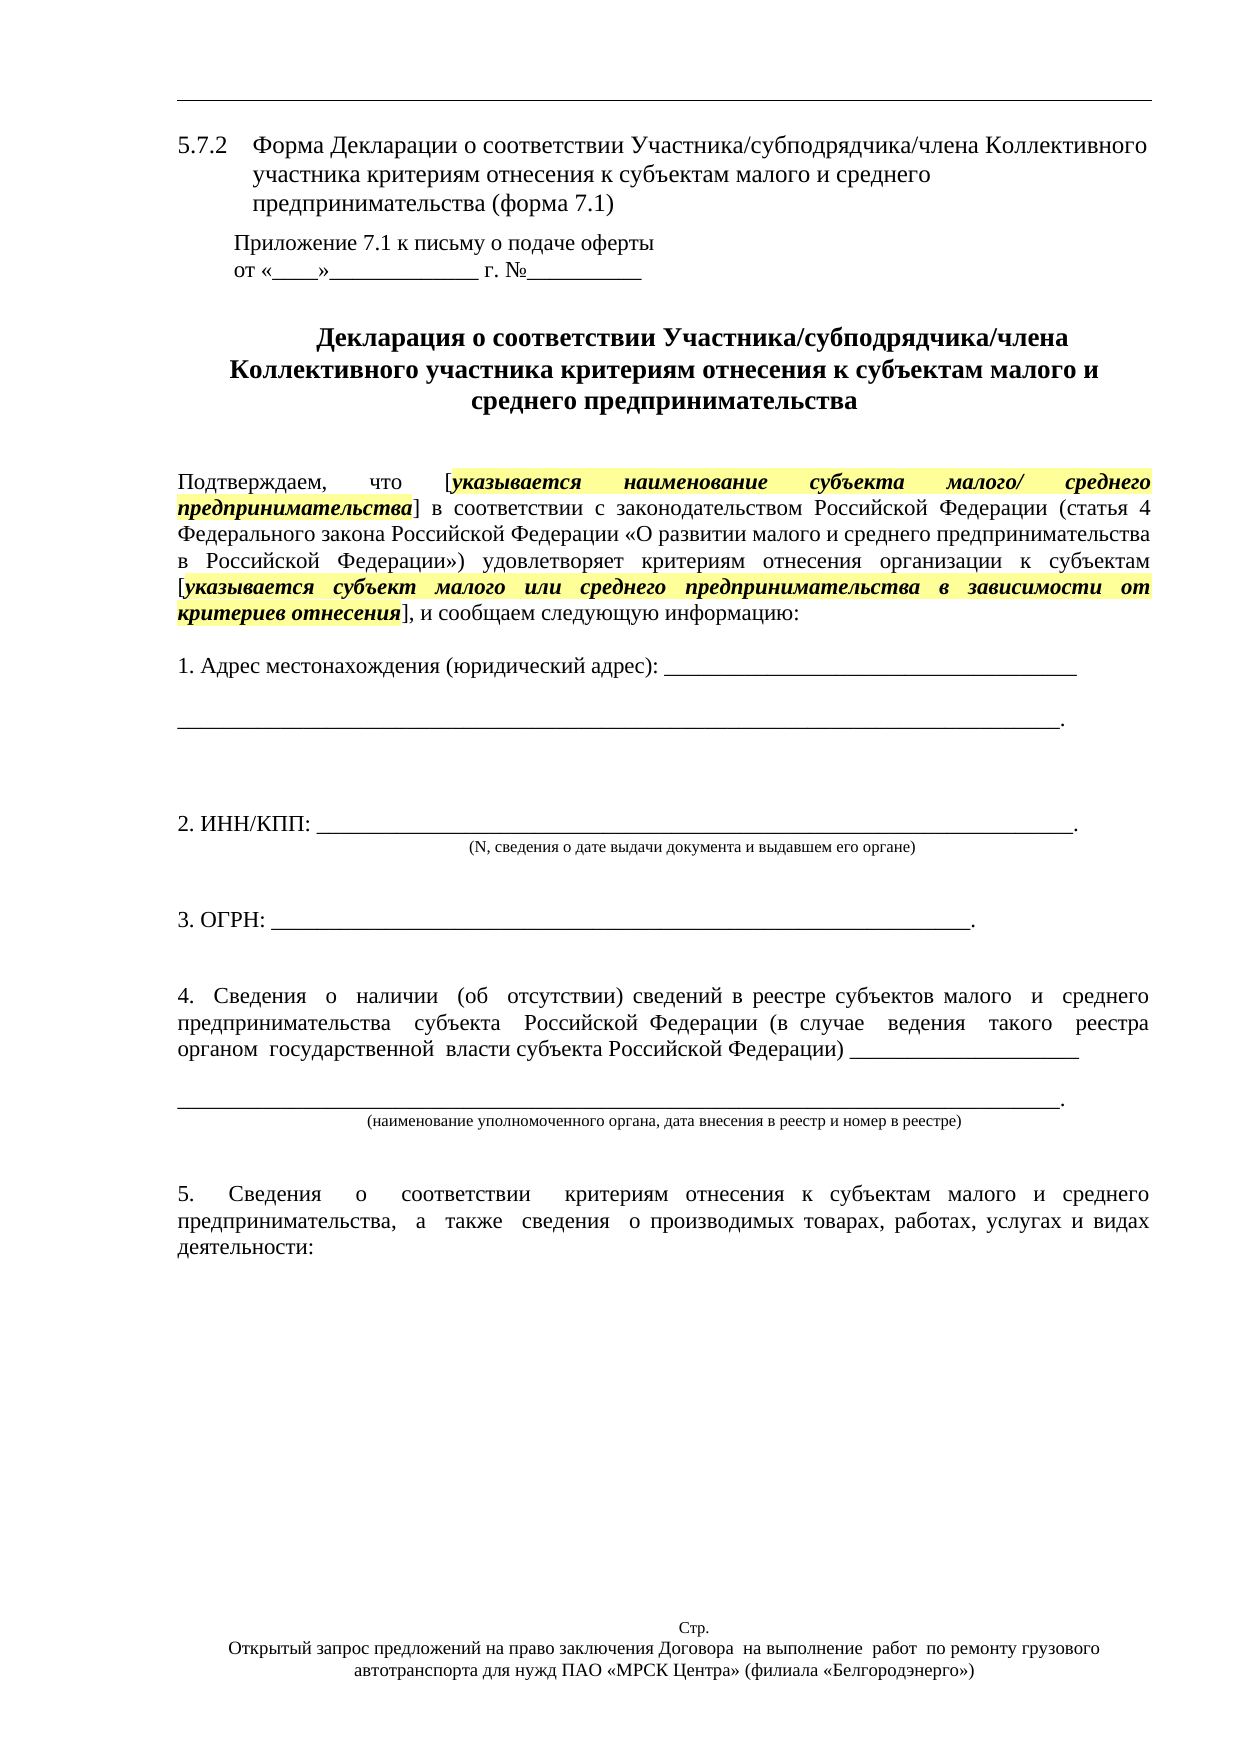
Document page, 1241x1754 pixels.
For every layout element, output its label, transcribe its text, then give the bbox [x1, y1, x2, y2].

text _____________________________________________________________________________. [177, 1085, 1152, 1111]
text 4. Сведения о наличии (об отсутствии) сведений в реестре субъектов малого и среднего предпринимательства субъекта Российской Федерации (в случае ведения такого реестра органом государственной власти субъекта Российской Федерации) ____________________ [177, 982, 1152, 1061]
text (наименование уполномоченного органа, дата внесения в реестр и номер в реестре) [177, 1111, 1152, 1130]
text Подтверждаем, что [указывается наименование субъекта малого/ среднего предпринимательства] в соответствии с законодательством Российской Федерации (статья 4 Федерального закона Российской Федерации «О развитии малого и среднего предпринимательства в Российской Федерации») удовлетворяет критериям отнесения организации к субъектам [указывается субъект малого или среднего предпринимательства в зависимости от критериев отнесения], и сообщаем следующую информацию: [177, 468, 1152, 626]
text Приложение 7.1 к письму о подаче оферты от «____»_____________ г. №__________ [233, 229, 1152, 282]
text 3. ОГРН: _____________________________________________________________. [177, 906, 1152, 932]
text 1. Адрес местонахождения (юридический адрес): ____________________________________ [177, 652, 1152, 678]
text (N, сведения о дате выдачи документа и выдавшем его органе) [177, 837, 1152, 856]
text 2. ИНН/КПП: __________________________________________________________________. [177, 810, 1152, 837]
subtitle Форма Декларации о соответствии Участника/субподрядчика/члена Коллективного участника критериям отнесения к субъектам малого и среднего предпринимательства (форма 7.1) [177, 131, 1152, 217]
text Декларация о соответствии Участника/субподрядчика/члена Коллективного участника критериям отнесения к субъектам малого и среднего предпринимательства [177, 322, 1152, 415]
text 5. Сведения о соответствии критериям отнесения к субъектам малого и среднего предпринимательства, а также сведения о производимых товарах, работах, услугах и видах деятельности: [177, 1180, 1152, 1259]
text _____________________________________________________________________________. [177, 705, 1152, 731]
